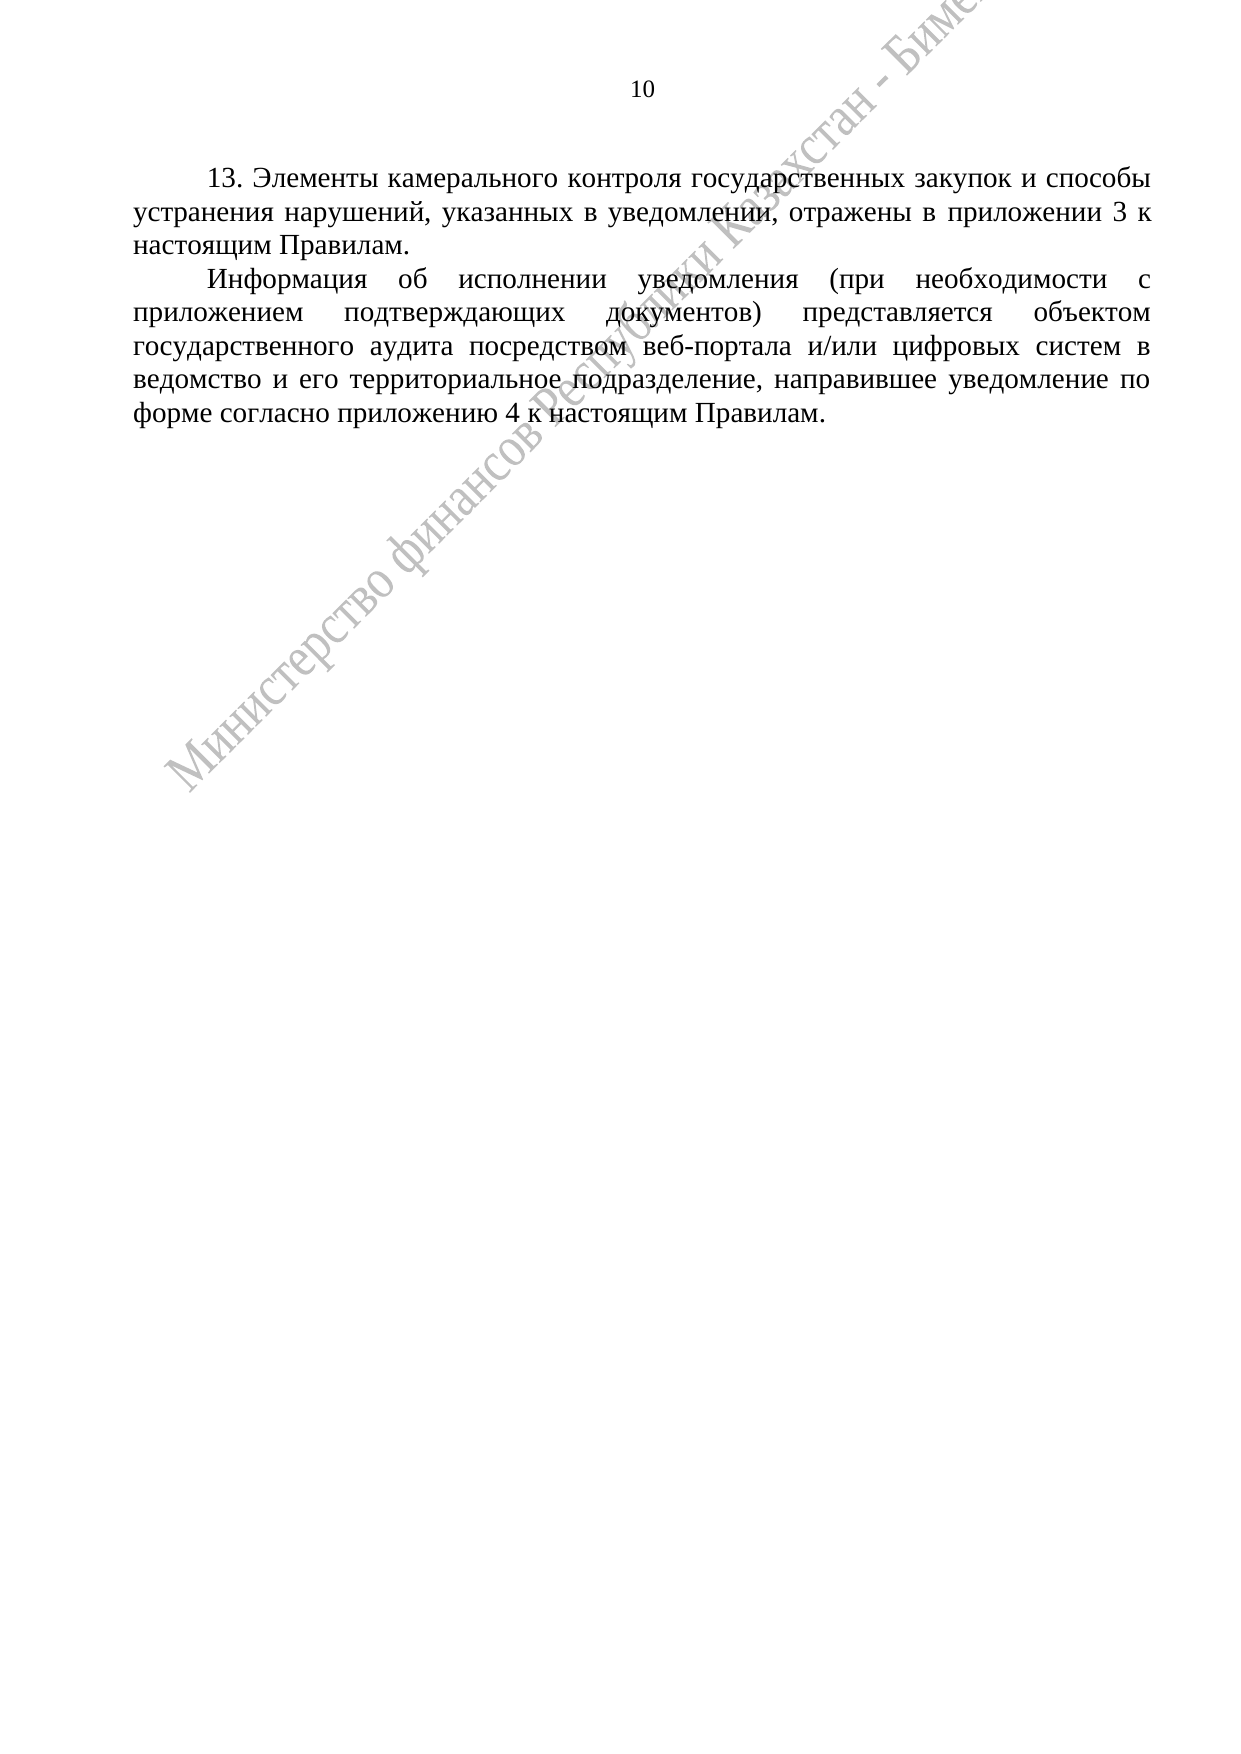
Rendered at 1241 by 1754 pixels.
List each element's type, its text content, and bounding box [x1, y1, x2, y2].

text Информация об исполнении уведомления (при необходимости с приложением подтверждающих документов) представляется объектом государственного аудита посредством веб-портала и/или цифровых систем в ведомство и его территориальное подразделение, направившее уведомление по форме согласно приложению 4 к настоящим Правилам. [133, 261, 1152, 428]
text 13. Элементы камерального контроля государственных закупок и способы устранения нарушений, указанных в уведомлении, отражены в приложении 3 к настоящим Правилам. [133, 160, 1152, 261]
